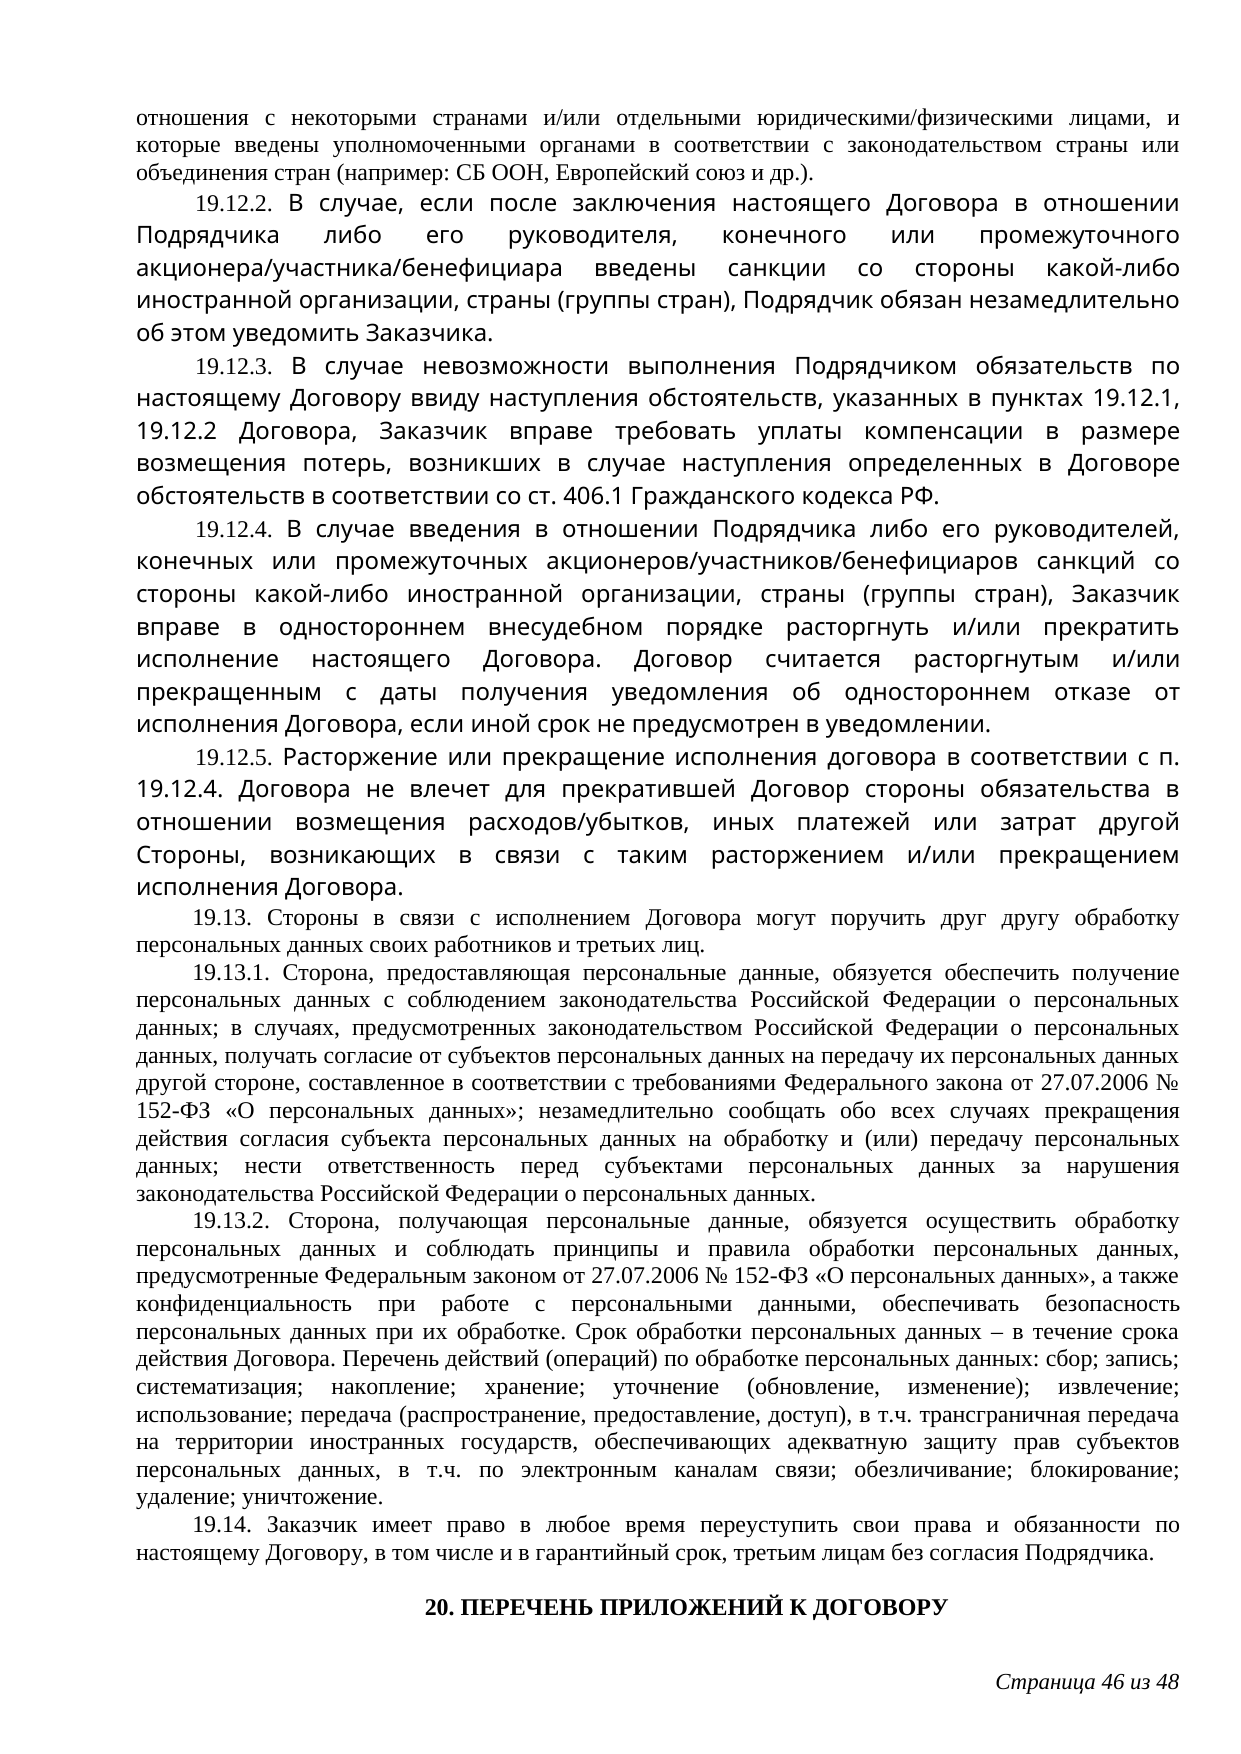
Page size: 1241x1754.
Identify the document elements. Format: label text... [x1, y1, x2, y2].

text 19.13.2. Сторона, получающая персональные данные, обязуется осуществить обработку персональных данных и соблюдать принципы и правила обработки персональных данных, предусмотренные Федеральным законом от 27.07.2006 № 152-ФЗ «О персональных данных», а также конфиденциальность при работе с персональными данными, обеспечивать безопасность персональных данных при их обработке. Срок обработки персональных данных – в течение срока действия Договора. Перечень действий (операций) по обработке персональных данных: сбор; запись; систематизация; накопление; хранение; уточнение (обновление, изменение); извлечение; использование; передача (распространение, предоставление, доступ), в т.ч. трансграничная передача на территории иностранных государств, обеспечивающих адекватную защиту прав субъектов персональных данных, в т.ч. по электронным каналам связи; обезличивание; блокирование; удаление; уничтожение. [136, 1206, 1181, 1510]
list 19.12.4. В случае введения в отношении Подрядчика либо его руководителей, конечных или промежуточных акционеров/участников/бенефициаров санкций со стороны какой-либо иностранной организации, страны (группы стран), Заказчик вправе в одностороннем внесудебном порядке расторгнуть и/или прекратить исполнение настоящего Договора. Договор считается расторгнутым и/или прекращенным с даты получения уведомления об одностороннем отказе от исполнения Договора, если иной срок не предусмотрен в уведомлении. [136, 511, 1181, 740]
list 19.12.5. Расторжение или прекращение исполнения договора в соответствии с п. 19.12.4. Договора не влечет для прекратившей Договор стороны обязательства в отношении возмещения расходов/убытков, иных платежей или затрат другой Стороны, возникающих в связи с таким расторжением и/или прекращением исполнения Договора. [136, 740, 1181, 903]
list 19.12.3. В случае невозможности выполнения Подрядчиком обязательств по настоящему Договору ввиду наступления обстоятельств, указанных в пунктах 19.12.1, 19.12.2 Договора, Заказчик вправе требовать уплаты компенсации в размере возмещения потерь, возникших в случае наступления определенных в Договоре обстоятельств в соответствии со ст. 406.1 Гражданского кодекса РФ. [136, 348, 1181, 511]
text 19.13. Стороны в связи с исполнением Договора могут поручить друг другу обработку персональных данных своих работников и третьих лиц. [136, 903, 1181, 958]
text 19.13.1. Сторона, предоставляющая персональные данные, обязуется обеспечить получение персональных данных с соблюдением законодательства Российской Федерации о персональных данных; в случаях, предусмотренных законодательством Российской Федерации о персональных данных, получать согласие от субъектов персональных данных на передачу их персональных данных другой стороне, составленное в соответствии с требованиями Федерального закона от 27.07.2006 № 152-ФЗ «О персональных данных»; незамедлительно сообщать обо всех случаях прекращения действия согласия субъекта персональных данных на обработку и (или) передачу персональных данных; нести ответственность перед субъектами персональных данных за нарушения законодательства Российской Федерации о персональных данных. [136, 958, 1181, 1206]
text 20. ПЕРЕЧЕНЬ ПРИЛОЖЕНИЙ К ДОГОВОРУ [136, 1593, 1181, 1620]
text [136, 103, 1181, 185]
text 19.14. Заказчик имеет право в любое время переуступить свои права и обязанности по настоящему Договору, в том числе и в гарантийный срок, третьим лицам без согласия Подрядчика. [136, 1510, 1181, 1565]
list 19.12.2. В случае, если после заключения настоящего Договора в отношении Подрядчика либо его руководителя, конечного или промежуточного акционера/участника/бенефициара введены санкции со стороны какой-либо иностранной организации, страны (группы стран), Подрядчик обязан незамедлительно об этом уведомить Заказчика. [136, 185, 1181, 348]
